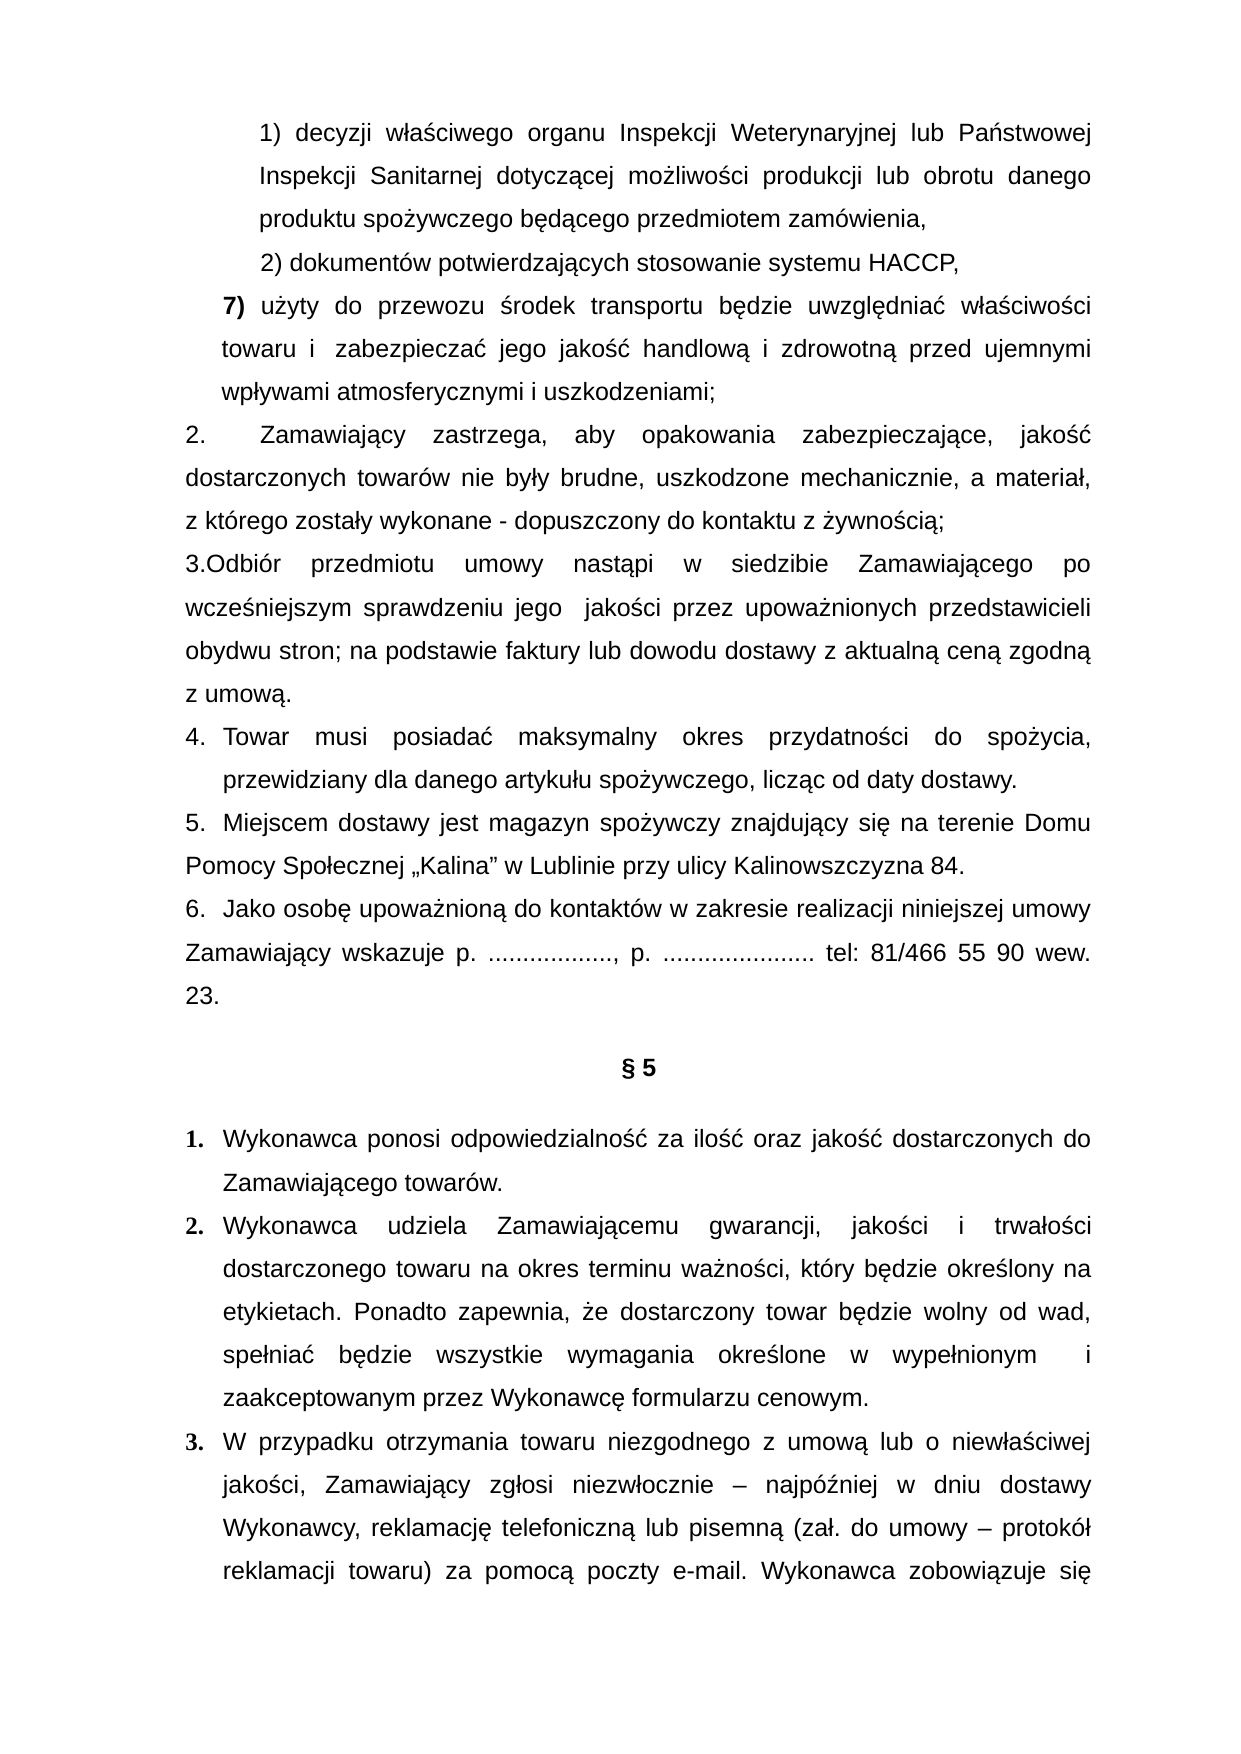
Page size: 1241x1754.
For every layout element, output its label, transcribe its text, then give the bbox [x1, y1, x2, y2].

list Wykonawca ponosi odpowiedzialność za ilość oraz jakość dostarczonych do Zamawiającego towarów. [185, 1124, 1092, 1196]
text § 5 [185, 1052, 1092, 1081]
text 7) użyty do przewozu środek transportu będzie uwzględniać właściwości towaru i zabezpieczać jego jakość handlową i zdrowotną przed ujemnymi wpływami atmosferycznymi i uszkodzeniami; [221, 291, 1092, 406]
list Jako osobę upoważnioną do kontaktów w zakresie realizacji niniejszej umowy Zamawiający wskazuje p. .................., p. ...................... tel: 81/466 55 90 wew. 23. [185, 894, 1092, 1009]
text 2. Zamawiający zastrzega, aby opakowania zabezpieczające, jakość dostarczonych towarów nie były brudne, uszkodzone mechanicznie, a materiał, z którego zostały wykonane - dopuszczony do kontaktu z żywnością; [185, 420, 1092, 535]
text 3.Odbiór przedmiotu umowy nastąpi w siedzibie Zamawiającego po wcześniejszym sprawdzeniu jego jakości przez upoważnionych przedstawicieli obydwu stron; na podstawie faktury lub dowodu dostawy z aktualną ceną zgodną z umową. [185, 549, 1092, 707]
text 1) decyzji właściwego organu Inspekcji Weterynaryjnej lub Państwowej Inspekcji Sanitarnej dotyczącej możliwości produkcji lub obrotu danego produktu spożywczego będącego przedmiotem zamówienia, [259, 118, 1092, 233]
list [185, 1426, 1092, 1585]
list Wykonawca udziela Zamawiającemu gwarancji, jakości i trwałości dostarczonego towaru na okres terminu ważności, który będzie określony na etykietach. Ponadto zapewnia, że dostarczony towar będzie wolny od wad, spełniać będzie wszystkie wymagania określone w wypełnionym i zaakceptowanym przez Wykonawcę formularzu cenowym. [185, 1211, 1092, 1412]
text 2) dokumentów potwierdzających stosowanie systemu HACCP, [260, 247, 1092, 276]
list Towar musi posiadać maksymalny okres przydatności do spożycia, przewidziany dla danego artykułu spożywczego, licząc od daty dostawy. [185, 722, 1092, 794]
list Miejscem dostawy jest magazyn spożywczy znajdujący się na terenie Domu Pomocy Społecznej „Kalina” w Lublinie przy ulicy Kalinowszczyzna 84. [185, 808, 1092, 880]
